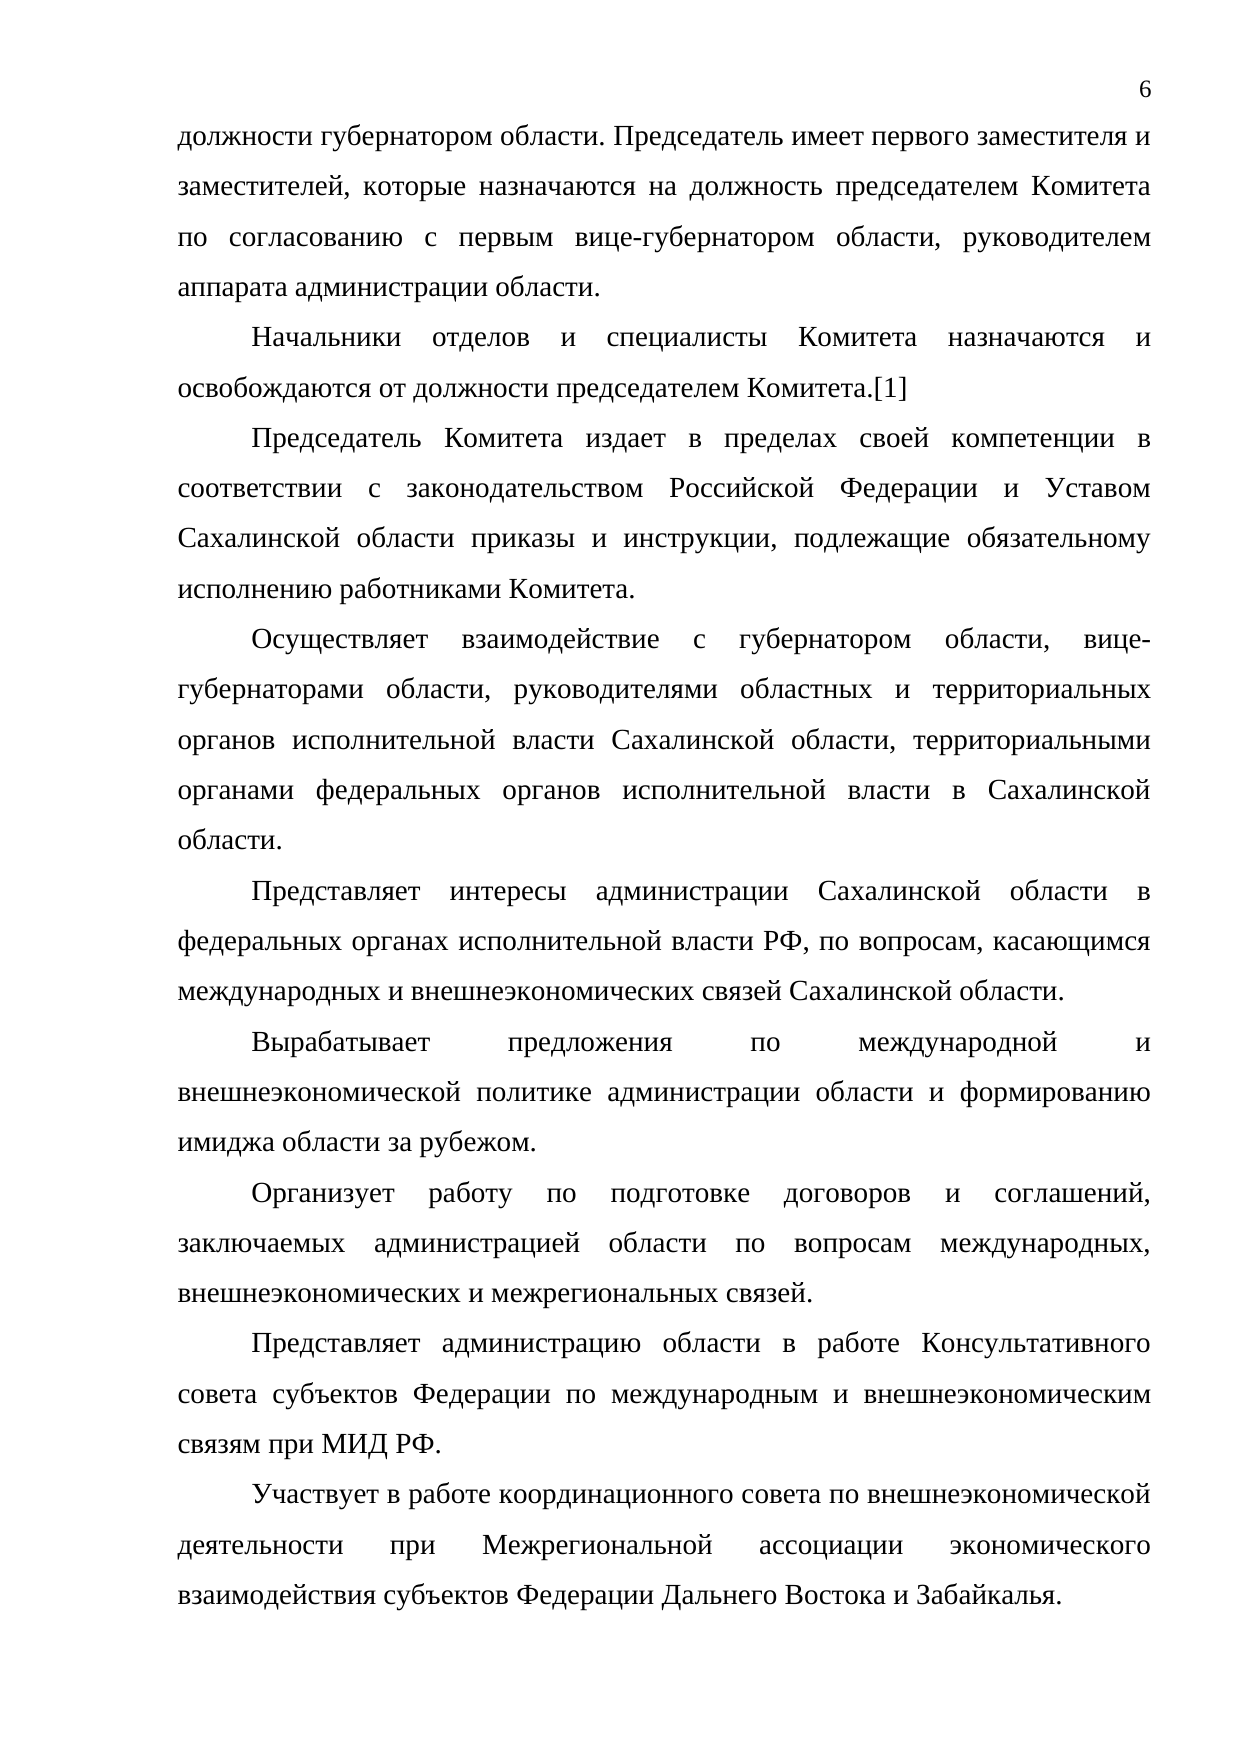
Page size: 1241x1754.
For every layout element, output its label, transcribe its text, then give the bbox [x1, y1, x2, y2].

text Представляет интересы администрации Сахалинской области в федеральных органах исполнительной власти РФ, по вопросам, касающимся международных и внешнеэкономических связей Сахалинской области. [177, 873, 1152, 1007]
text Осуществляет взаимодействие с губернатором области, вице-губернаторами области, руководителями областных и территориальных органов исполнительной власти Сахалинской области, территориальными органами федеральных органов исполнительной власти в Сахалинской области. [177, 621, 1152, 856]
text Вырабатывает предложения по международной и внешнеэкономической политике администрации области и формированию имиджа области за рубежом. [177, 1024, 1152, 1158]
text Представляет администрацию области в работе Консультативного совета субъектов Федерации по международным и внешнеэкономическим связям при МИД РФ. [177, 1326, 1152, 1460]
text Начальники отделов и специалисты Комитета назначаются и освобождаются от должности председателем Комитета.[1] [177, 319, 1152, 403]
text Организует работу по подготовке договоров и соглашений, заключаемых администрацией области по вопросам международных, внешнеэкономических и межрегиональных связей. [177, 1175, 1152, 1309]
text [177, 118, 1152, 303]
text Председатель Комитета издает в пределах своей компетенции в соответствии с законодательством Российской Федерации и Уставом Сахалинской области приказы и инструкции, подлежащие обязательному исполнению работниками Комитета. [177, 420, 1152, 604]
text Участвует в работе координационного совета по внешнеэкономической деятельности при Межрегиональной ассоциации экономического взаимодействия субъектов Федерации Дальнего Востока и Забайкалья. [177, 1477, 1152, 1611]
